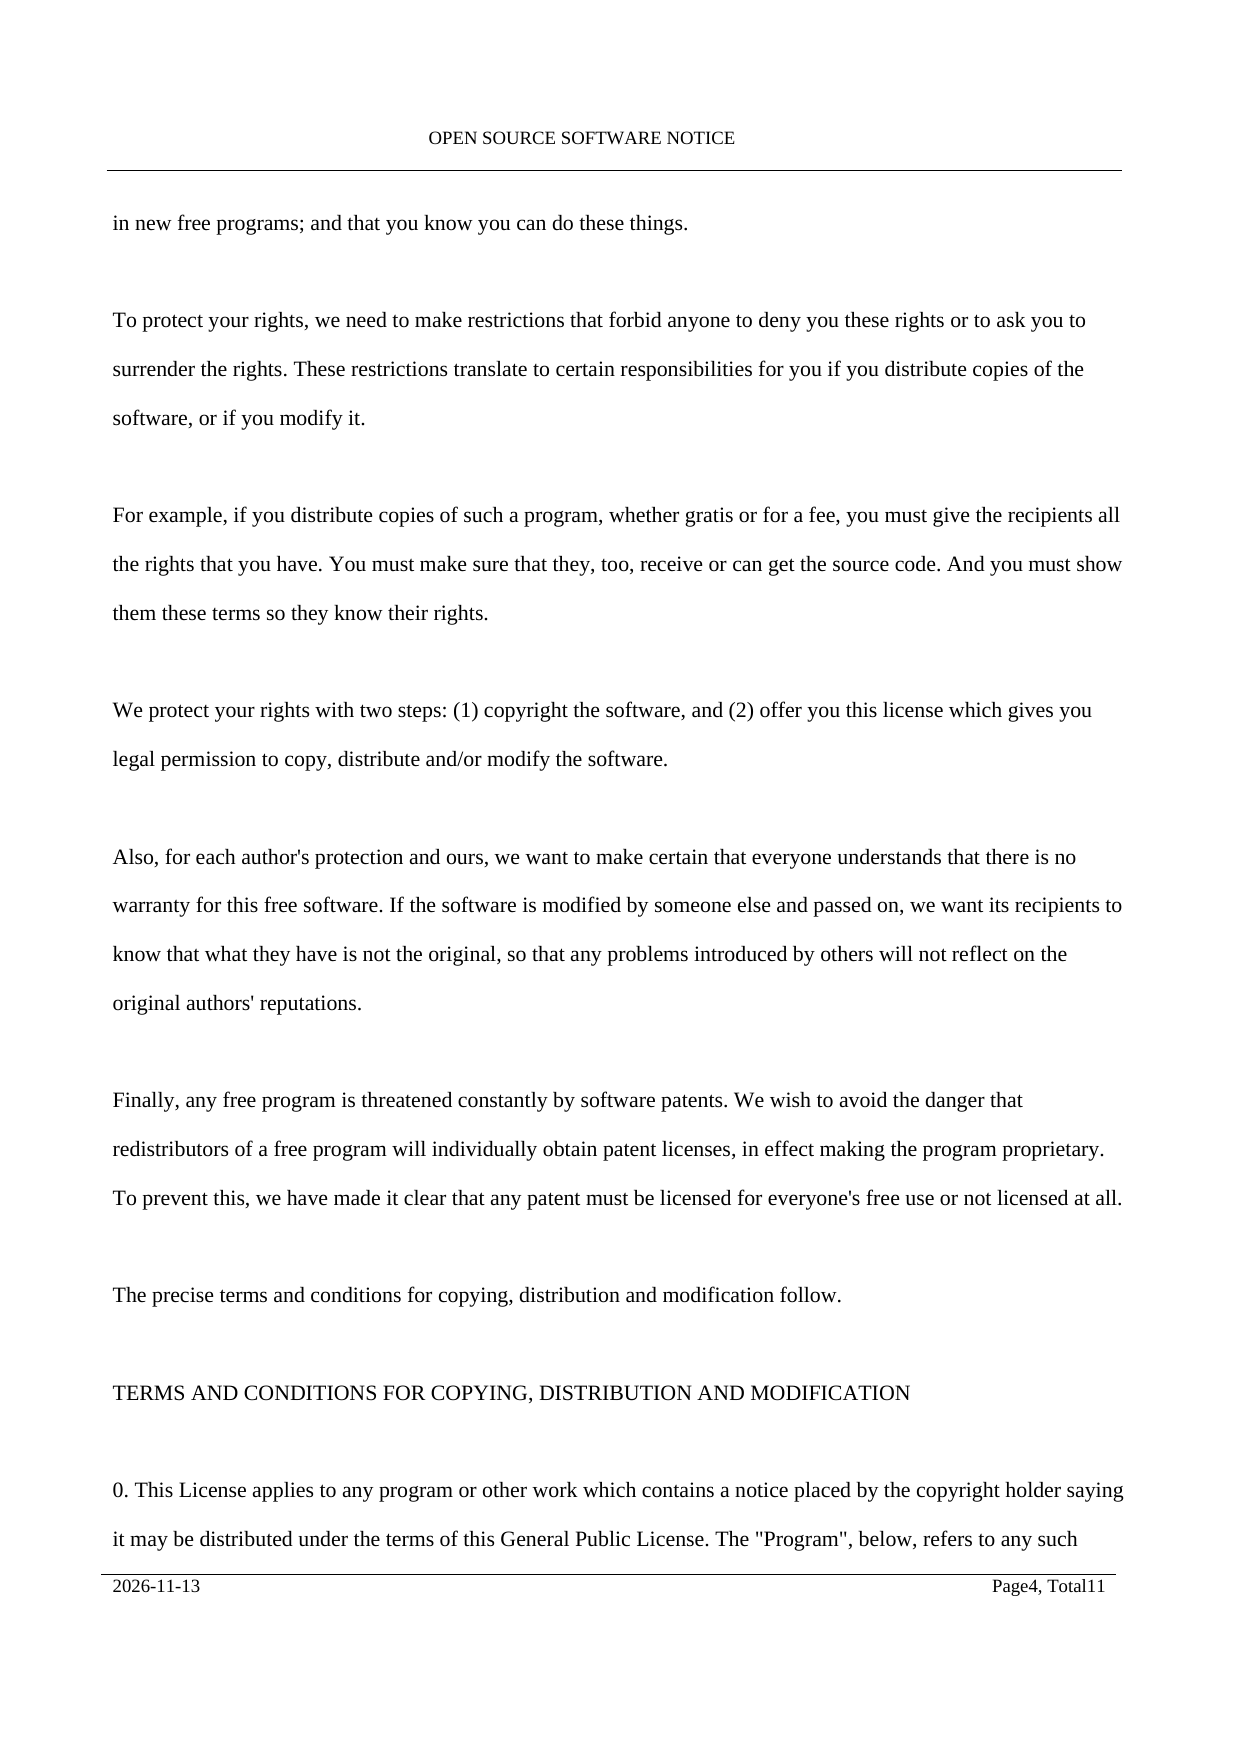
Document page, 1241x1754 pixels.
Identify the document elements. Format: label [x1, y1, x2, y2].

text [112, 206, 1128, 1555]
